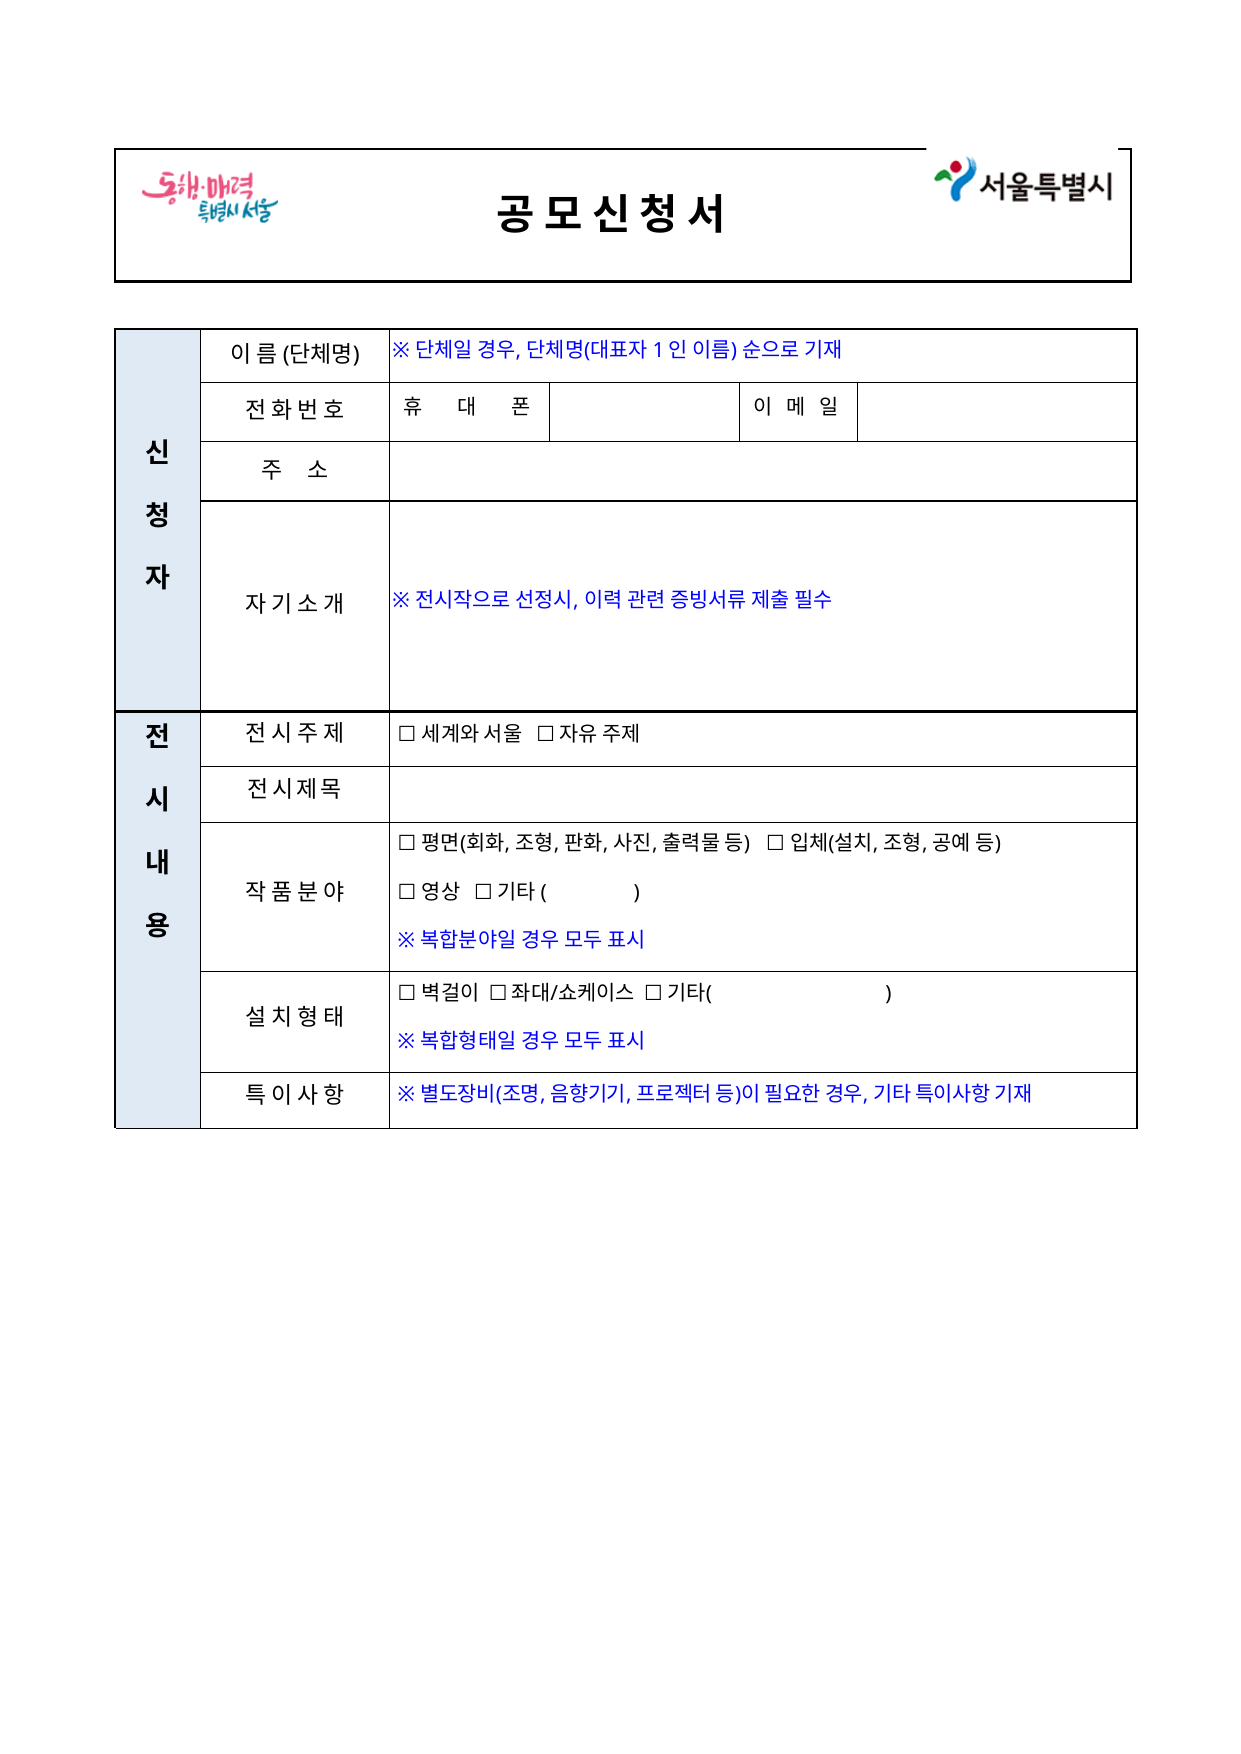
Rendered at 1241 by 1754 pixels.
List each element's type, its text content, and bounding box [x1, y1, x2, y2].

table_header 신 청 자 [116, 330, 200, 710]
table_cell 자 기 소 개 [201, 502, 389, 710]
table_header [916, 150, 1130, 280]
picture [134, 161, 283, 234]
table_cell 특 이 사 항 [201, 1073, 389, 1128]
table_cell 전 시 주 제 [201, 713, 389, 766]
table_cell ☐ 세계와 서울 ☐ 자유 주제 [390, 713, 1136, 766]
table_cell [858, 383, 1136, 441]
table_header 공 모 신 청 서 [306, 150, 916, 280]
table_cell [390, 442, 1136, 500]
picture [926, 147, 1119, 211]
table_cell ☐ 평면(회화, 조형, 판화, 사진, 출력물 등) ☐ 입체(설치, 조형, 공예 등) ☐ 영상 ☐ 기타 ( ) ※ 복합분야일 경우 모두 표시 [390, 823, 1136, 971]
table_cell 이메일 [740, 383, 857, 441]
table_cell 전 시 내 용 [116, 713, 200, 1128]
table_cell 전 시 제 목 [201, 767, 389, 821]
table_header ※ 단체일 경우, 단체명(대표자 1인 이름) 순으로 기재 [390, 330, 1136, 382]
table_header 이 름 (단체명) [201, 330, 389, 382]
table_cell ☐ 벽걸이 ☐ 좌대/쇼케이스 ☐ 기타( ) ※ 복합형태일 경우 모두 표시 [390, 972, 1136, 1072]
table_cell [390, 767, 1136, 821]
table_cell ※ 별도장비(조명, 음향기기, 프로젝터 등)이 필요한 경우, 기타 특이사항 기재 [390, 1073, 1136, 1128]
table_cell [550, 383, 739, 441]
table_cell ※ 전시작으로 선정시, 이력 관련 증빙서류 제출 필수 [390, 502, 1136, 710]
table_cell 작 품 분 야 [201, 823, 389, 971]
table_cell 휴대폰 [390, 383, 549, 441]
table_cell 설 치 형 태 [201, 972, 389, 1072]
table_cell 주 소 [201, 442, 389, 500]
table_cell 전 화 번 호 [201, 383, 389, 441]
table_header [116, 150, 306, 280]
